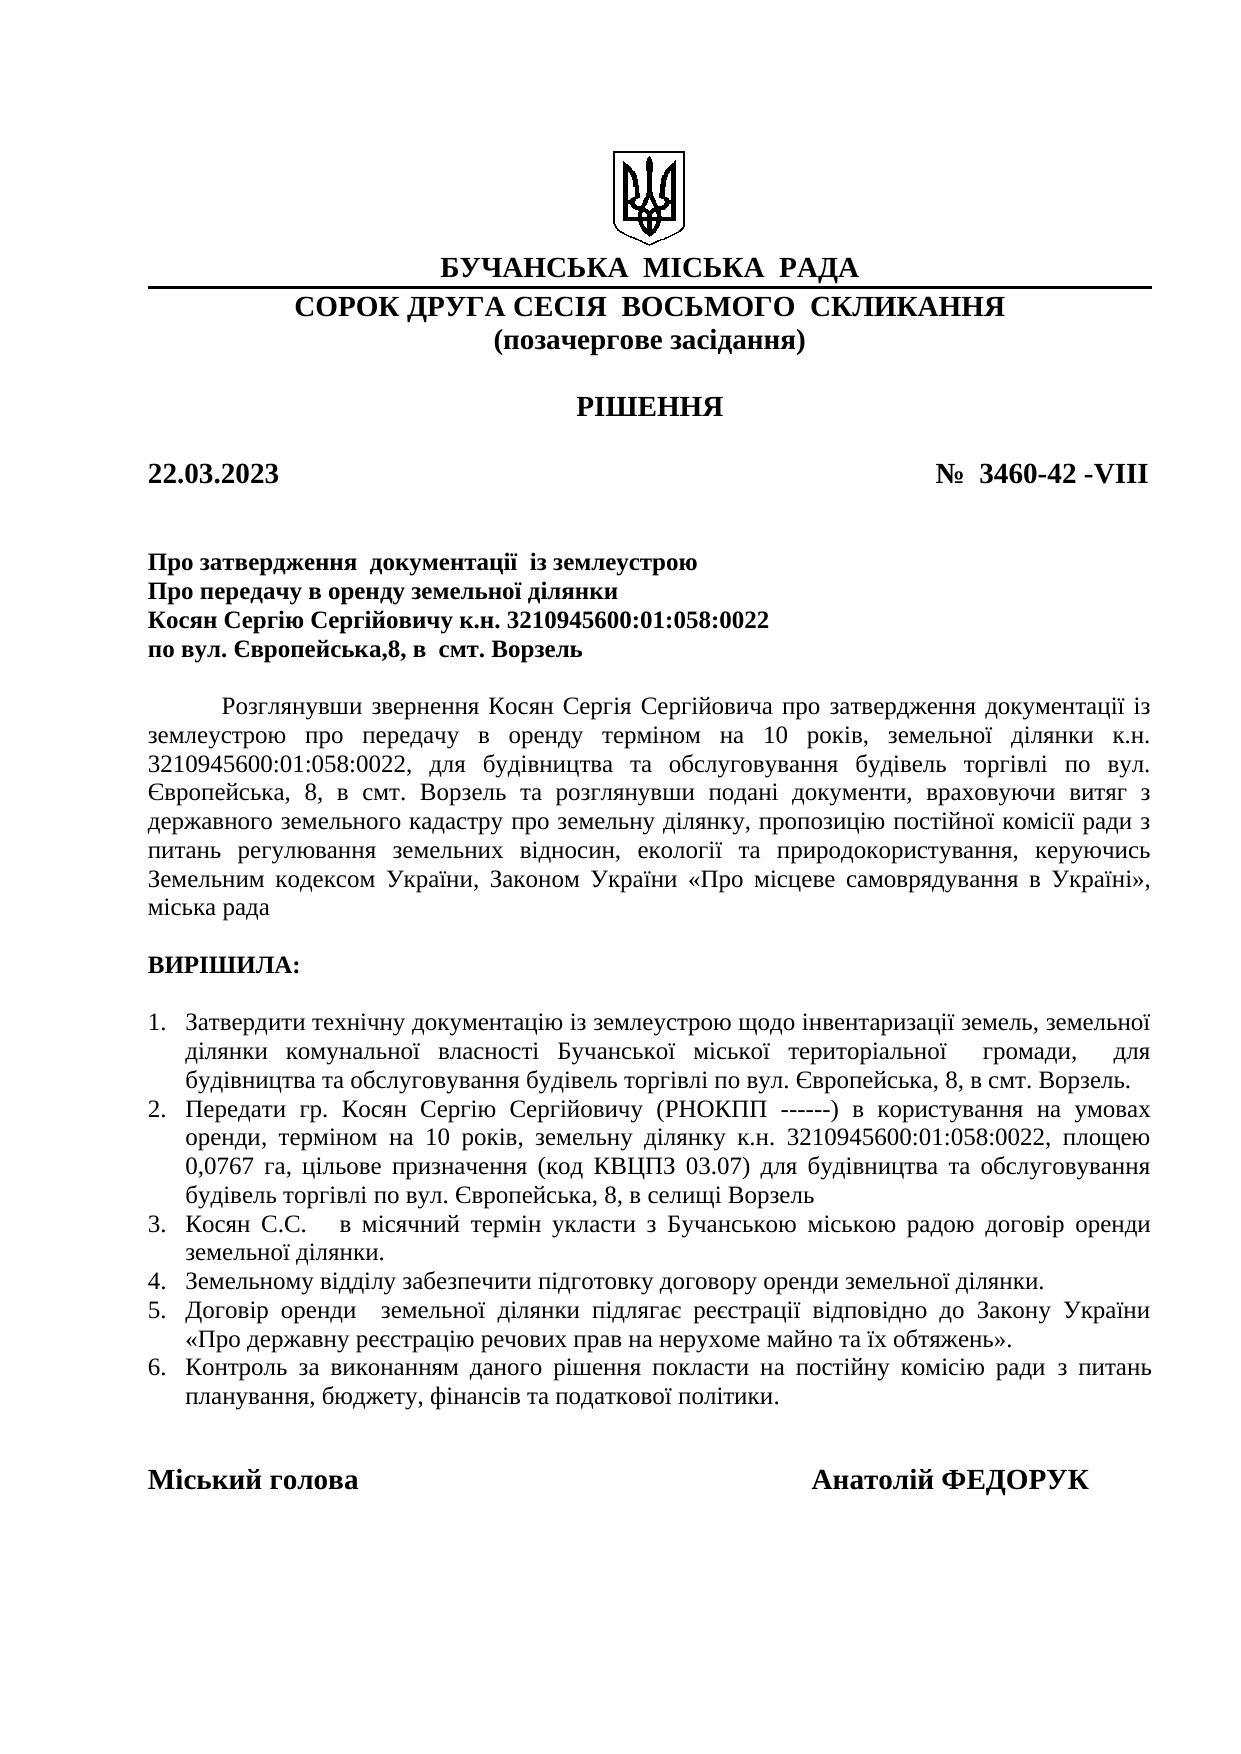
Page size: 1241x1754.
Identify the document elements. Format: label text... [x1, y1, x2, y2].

text 22.03.2023 № 3460-42 -VІІІ [148, 456, 1152, 490]
list Передати гр. Косян Сергію Сергійовичу (РНОКПП ------) в користування на умовах оренди, терміном на 10 років, земельну ділянку к.н. 3210945600:01:058:0022, площею 0,0767 га, цільове призначення (код КВЦПЗ 03.07) для будівництва та обслуговування будівель торгівлі по вул. Європейська, 8, в селищі Ворзель [148, 1094, 1152, 1209]
list Земельному відділу забезпечити підготовку договору оренди земельної ділянки. [148, 1266, 1152, 1295]
list Договір оренди земельної ділянки підлягає реєстрації відповідно до Закону України «Про державну реєстрацію речових прав на нерухоме майно та їх обтяжень». [148, 1295, 1152, 1352]
text БУЧАНСЬКА МІСЬКА РАДА [148, 250, 1152, 286]
text РІШЕННЯ [148, 389, 1152, 423]
text ВИРІШИЛА: [148, 950, 1152, 979]
list Затвердити технічну документацію із землеустрою щодо інвентаризації земель, земельної ділянки комунальної власності Бучанської міської територіальної громади, для будівництва та обслуговування будівель торгівлі по вул. Європейська, 8, в смт. Ворзель. [148, 1007, 1152, 1094]
text Косян Сергію Сергійовичу к.н. 3210945600:01:058:0022 [148, 605, 1152, 634]
list Косян С.С. в місячний термін укласти з Бучанською міською радою договір оренди земельної ділянки. [148, 1209, 1152, 1266]
text Розглянувши звернення Косян Сергія Сергійовича про затвердження документації із землеустрою про передачу в оренду терміном на 10 років, земельної ділянки к.н. 3210945600:01:058:0022, для будівництва та обслуговування будівель торгівлі по вул. Європейська, 8, в смт. Ворзель та розглянувши подані документи, враховуючи витяг з державного земельного кадастру про земельну ділянку, пропозицію постійної комісії ради з питань регулювання земельних відносин, екології та природокористування, керуючись Земельним кодексом України, Законом України «Про місцеве самоврядування в Україні», міська рада [148, 691, 1152, 921]
text по вул. Європейська,8, в смт. Ворзель [148, 634, 1152, 662]
text Міський голова Анатолій ФЕДОРУК [148, 1462, 1152, 1496]
text (позачергове засідання) [148, 322, 1152, 356]
text Про затвердження документації із землеустрою [148, 547, 1152, 576]
text СОРОК ДРУГА СЕСІЯ ВОСЬМОГО СКЛИКАННЯ [148, 289, 1152, 322]
text Про передачу в оренду земельної ділянки [148, 576, 1152, 605]
list Контроль за виконанням даного рішення покласти на постійну комісію ради з питань планування, бюджету, фінансів та податкової політики. [148, 1352, 1152, 1410]
